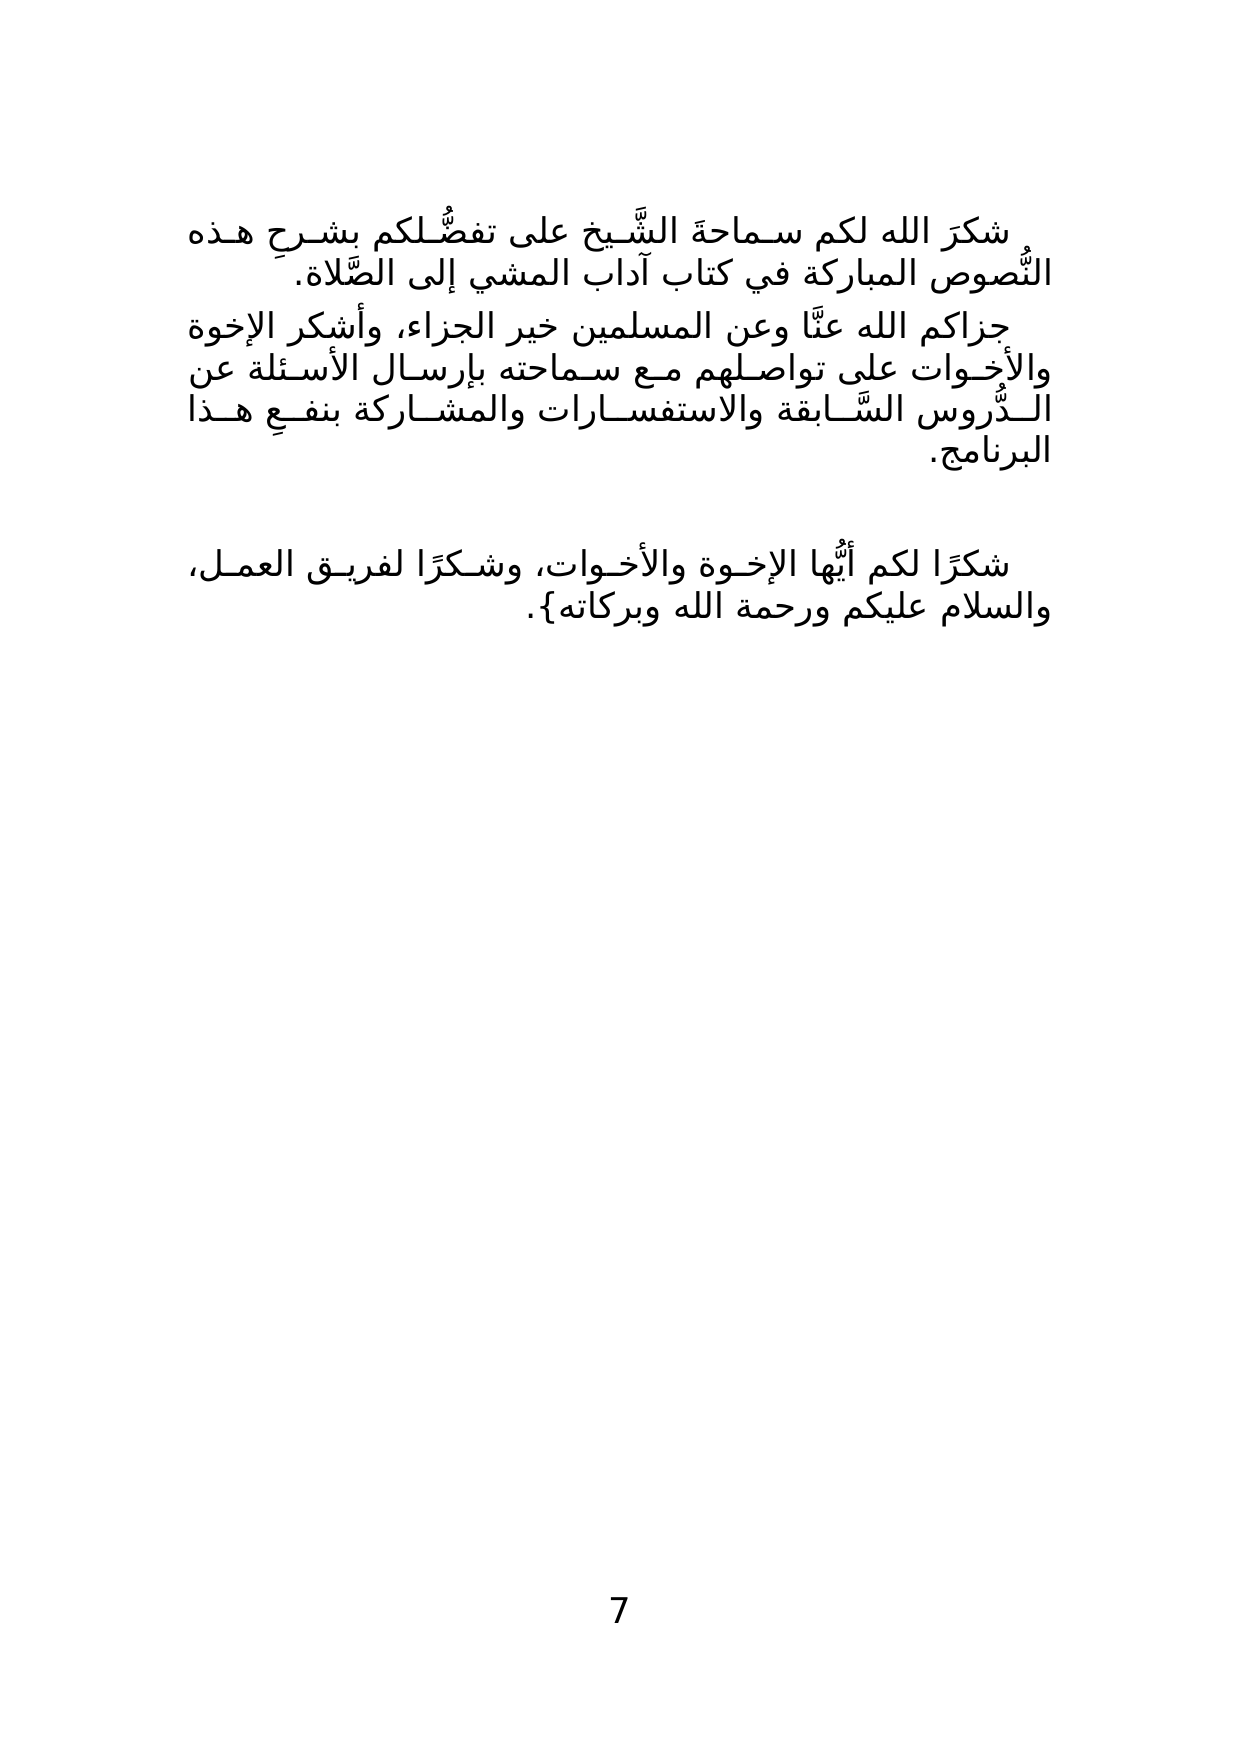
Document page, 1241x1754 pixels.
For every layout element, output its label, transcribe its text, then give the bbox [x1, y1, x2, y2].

text جزاكم الله عنَّا وعن المسلمين خير الجزاء، وأشكر الإخوة والأخوات على تواصلهم مع سماحته بإرسال الأسئلة عن الدُّروس السَّابقة والاستفسارات والمشاركة بنفعِ هذا البرنامج. [187, 306, 1053, 471]
text شكرَ الله لكم سماحةَ الشَّيخ على تفضُّلكم بشرحِ هذه النُّصوص المباركة في كتاب آداب المشي إلى الصَّلاة. [187, 211, 1053, 293]
text شكرًا لكم أيُّها الإخوة والأخوات، وشكرًا لفريق العمل، والسلام عليكم ورحمة الله وبركاته}. [187, 544, 1053, 626]
